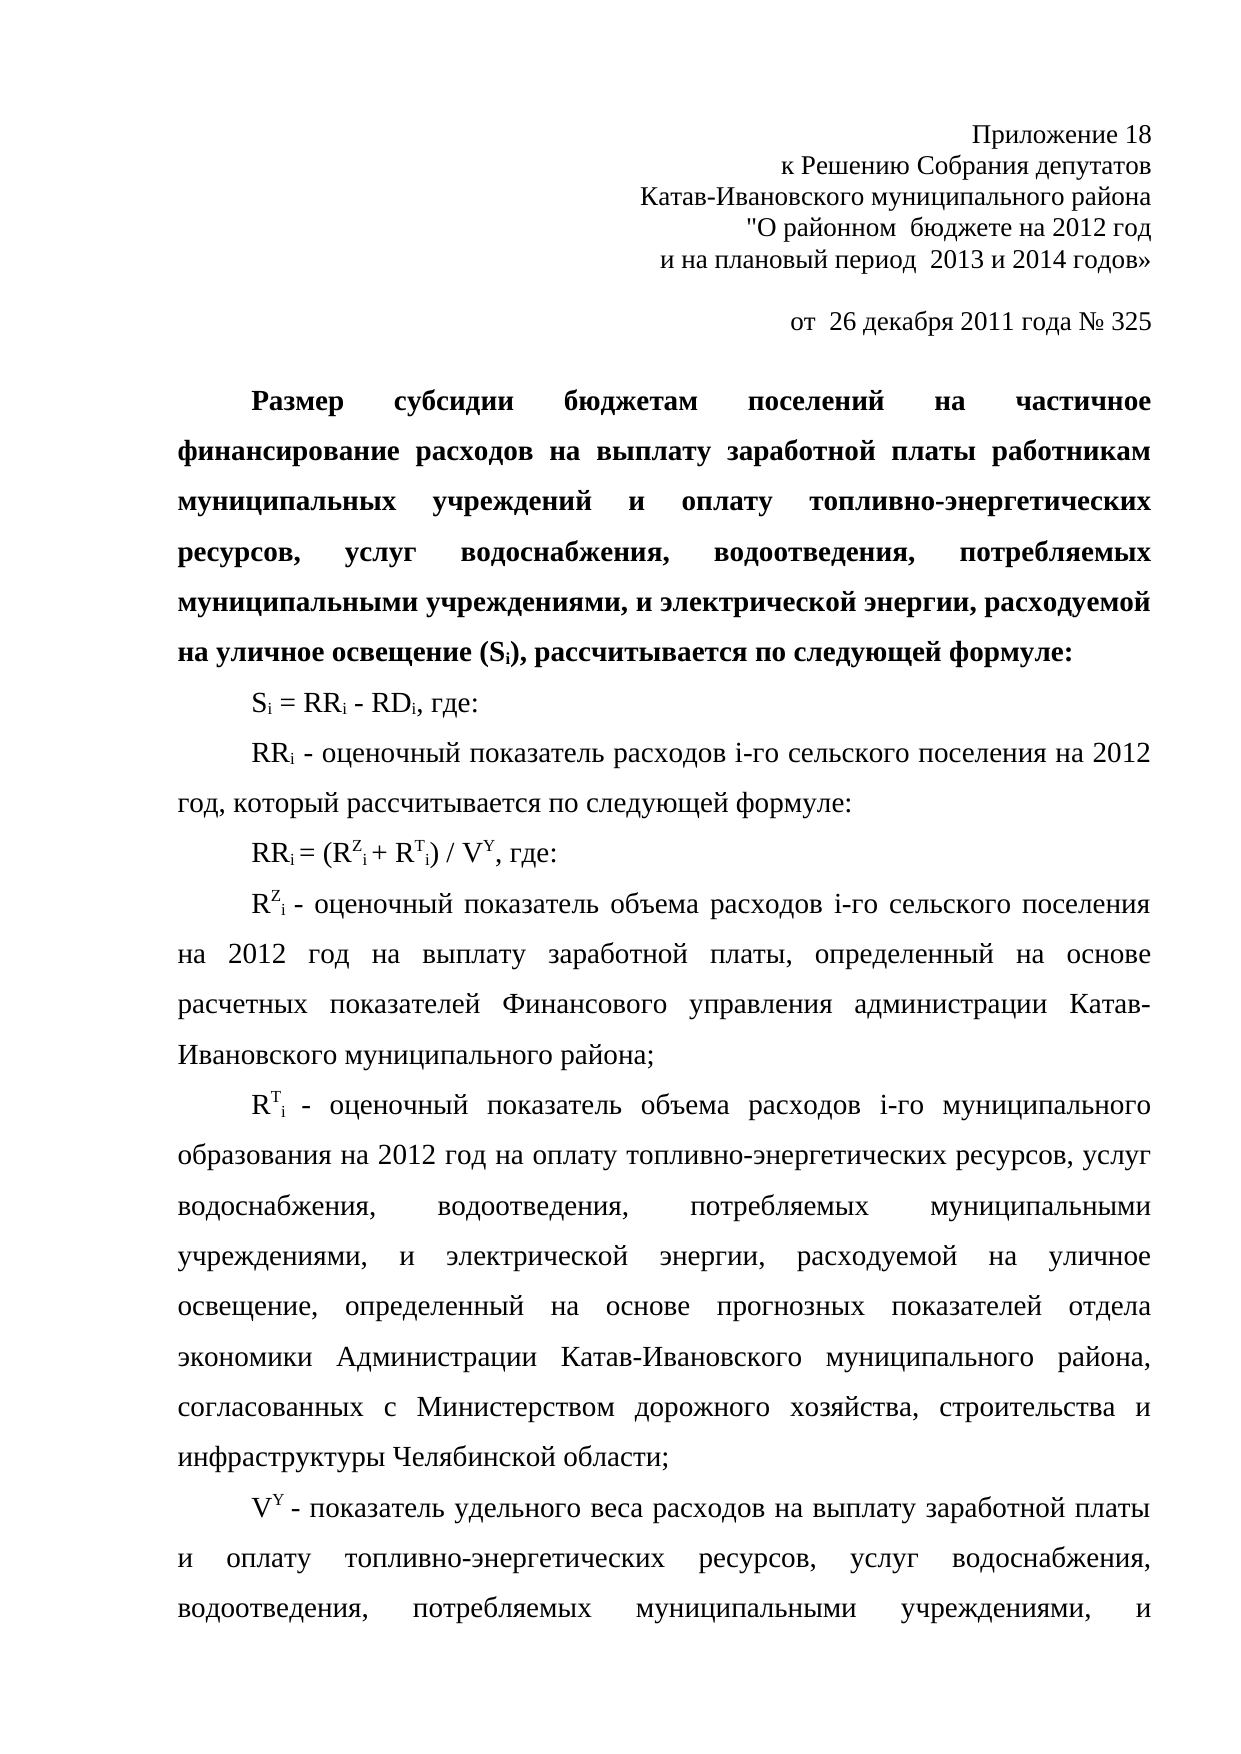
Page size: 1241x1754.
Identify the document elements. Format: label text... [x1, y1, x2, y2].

text RZi - оценочный показатель объема расходов i-го сельского поселения на 2012 год на выплату заработной платы, определенный на основе расчетных показателей Финансового управления администрации Катав-Ивановского муниципального района; [177, 886, 1152, 1070]
text "О районном бюджете на 2012 год [620, 212, 1152, 243]
text и на плановый период 2013 и 2014 годов» [620, 243, 1152, 274]
text Катав-Ивановского муниципального района [177, 180, 1152, 212]
text Размер субсидии бюджетам поселений на частичное финансирование расходов на выплату заработной платы работникам муниципальных учреждений и оплату топливно-энергетических ресурсов, услуг водоснабжения, водоотведения, потребляемых муниципальными учреждениями, и электрической энергии, расходуемой на уличное освещение (Si), рассчитывается по следующей формуле: [177, 383, 1152, 668]
text RTi - оценочный показатель объема расходов i-го муниципального образования на 2012 год на оплату топливно-энергетических ресурсов, услуг водоснабжения, водоотведения, потребляемых муниципальными учреждениями, и электрической энергии, расходуемой на уличное освещение, определенный на основе прогнозных показателей отдела экономики Администрации Катав-Ивановского муниципального района, согласованных с Министерством дорожного хозяйства, строительства и инфраструктуры Челябинской области; [177, 1087, 1152, 1473]
text RRi - оценочный показатель расходов i-го сельского поселения на 2012 год, который рассчитывается по следующей формуле: [177, 735, 1152, 819]
text от 26 декабря 2011 года № 325 [620, 305, 1152, 336]
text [177, 1490, 1152, 1624]
text RRi = (RZi + RTi) / VY, где: [177, 836, 1152, 869]
text к Решению Собрания депутатов [177, 149, 1152, 180]
text Si = RRi - RDi, где: [177, 685, 1152, 718]
text Приложение 18 [177, 118, 1152, 149]
